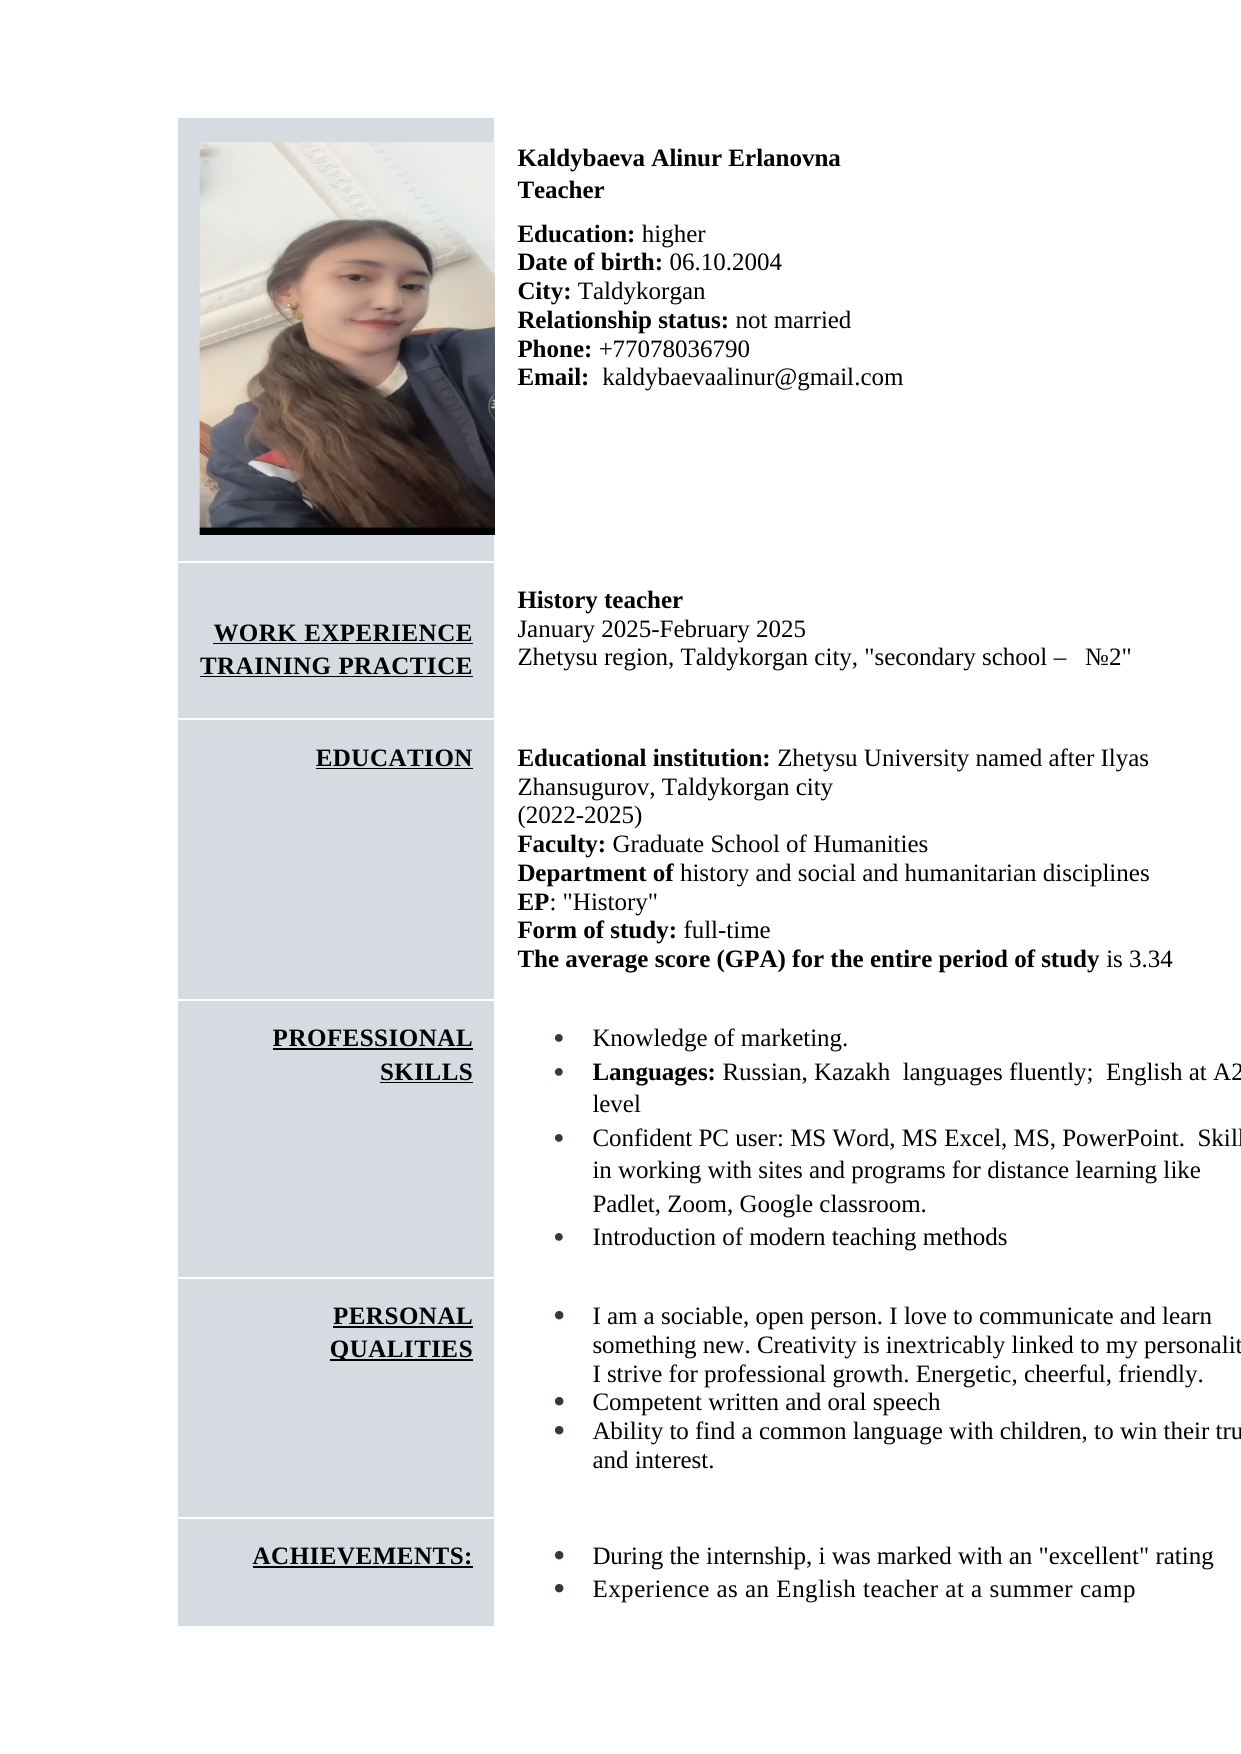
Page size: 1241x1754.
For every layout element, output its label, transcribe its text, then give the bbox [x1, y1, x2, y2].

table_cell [496, 1519, 1239, 1626]
table_cell Educational institution: Zhetysu University named after Ilyas Zhansugurov, Taldykorgan city (2022-2025) Faculty: Graduate School of Humanities Department of history and social and humanitarian disciplines EP: "History" Form of study: full-time The average score (GPA) for the entire period of study is 3.34 [496, 720, 1239, 999]
table_cell History teacher January 2025-February 2025 Zhetysu region, Taldykorgan city, "secondary school – №2" [496, 563, 1239, 718]
table_cell EDUCATION [178, 720, 494, 999]
picture [199, 142, 495, 535]
table_cell Knowledge of marketing. Languages: Russian, Kazakh languages fluently; English at A2 level Confident PC user: MS Word, MS Excel, MS, PowerPoint. Skills in working with sites and programs for distance learning like Padlet, Zoom, Google classroom. Introduction of modern teaching methods [496, 1001, 1239, 1277]
table_cell PERSONAL QUALITIES [178, 1279, 494, 1517]
table_cell ACHIEVEMENTS: [178, 1519, 494, 1626]
table_header [178, 118, 494, 561]
table_cell WORK EXPERIENCE TRAINING PRACTICE [178, 563, 494, 718]
table_cell PROFESSIONAL SKILLS [178, 1001, 494, 1277]
table_header Kaldybaeva Alinur Erlanovna Teacher Education: higher Date of birth: 06.10.2004 City: Taldykorgan Relationship status: not married Phone: +77078036790 Email: kaldybaevaalinur@gmail.com [496, 120, 1239, 561]
table_cell I am a sociable, open person. I love to communicate and learn something new. Creativity is inextricably linked to my personality. I strive for professional growth. Energetic, cheerful, friendly. Competent written and oral speech Ability to find a common language with children, to win their trust and interest. [496, 1279, 1239, 1517]
